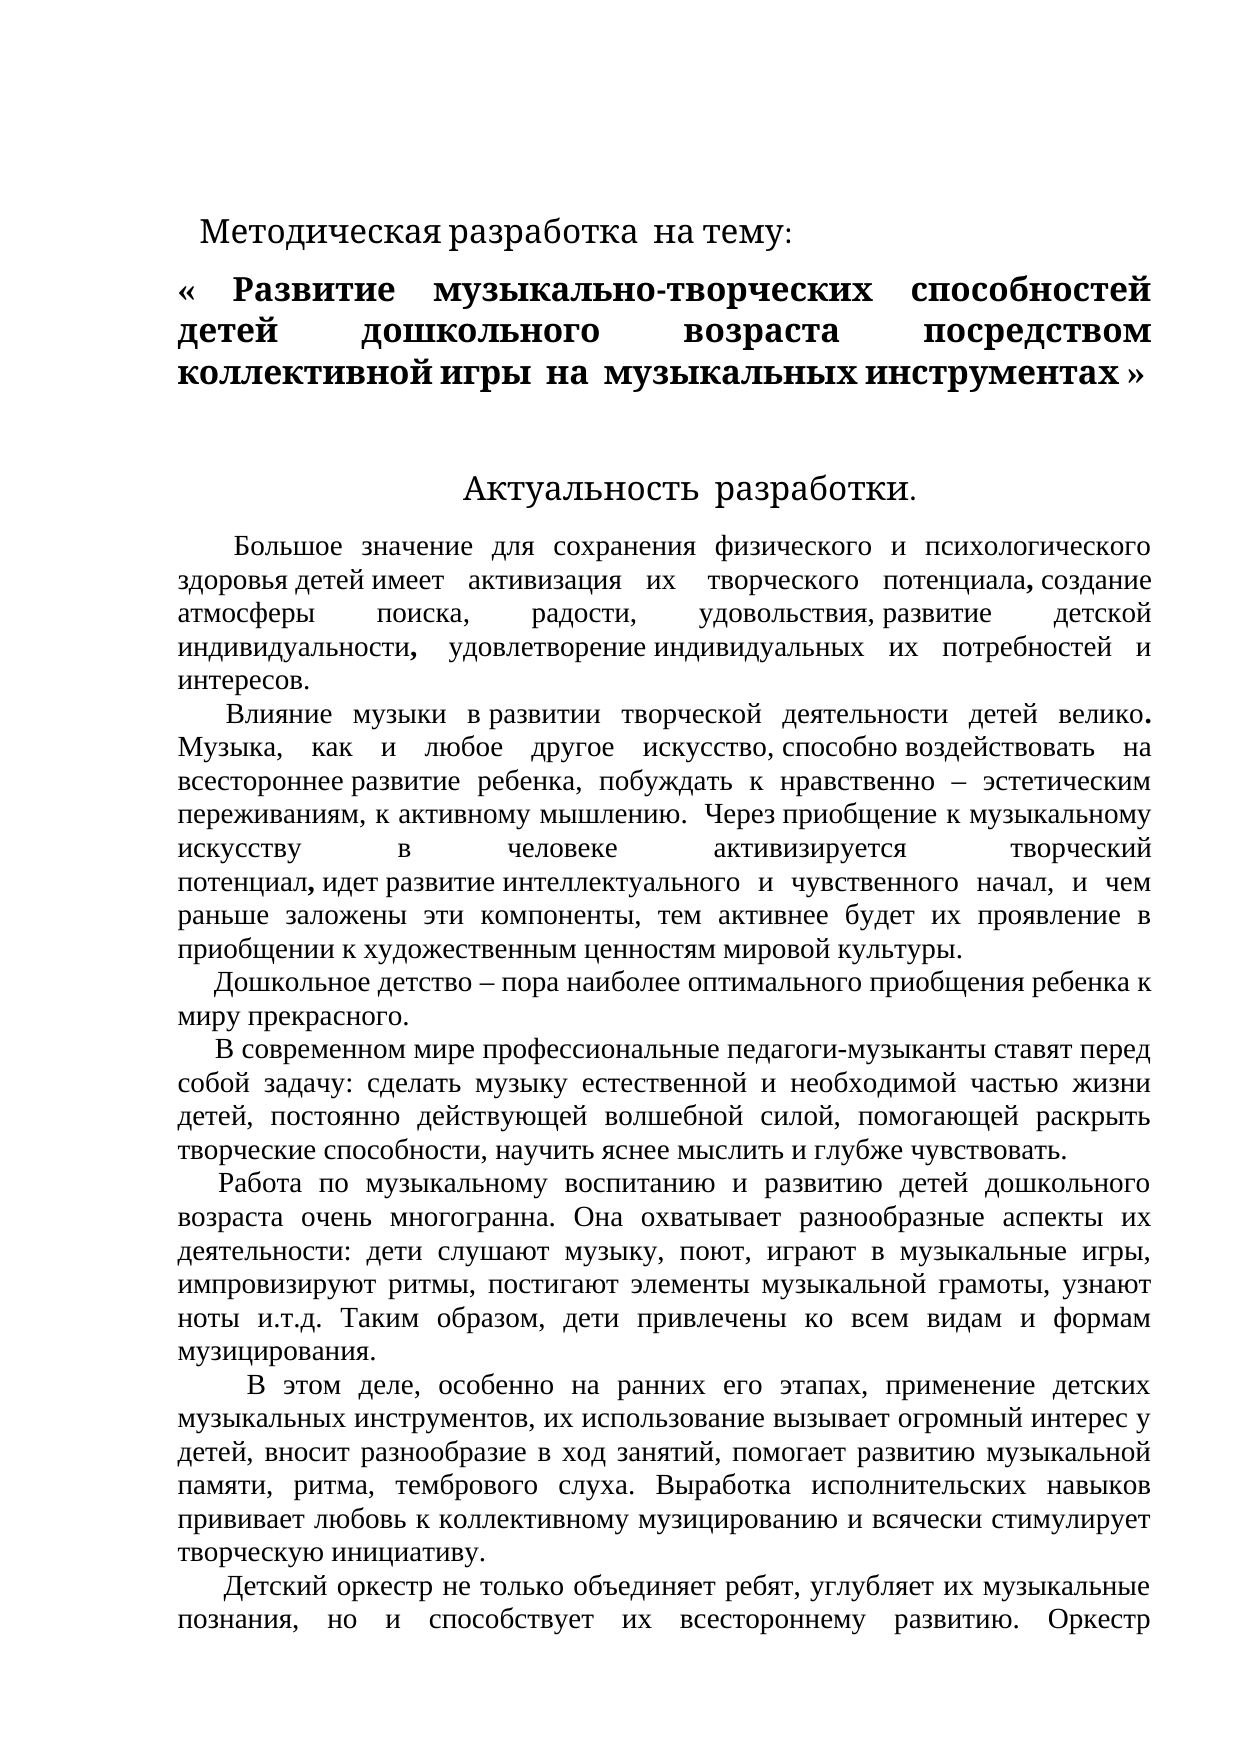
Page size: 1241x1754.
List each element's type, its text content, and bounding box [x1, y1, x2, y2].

text Работа по музыкальному воспитанию и развитию детей дошкольного возраста очень многогранна. Она охватывает разнообразные аспекты их деятельности: дети слушают музыку, поют, играют в музыкальные игры, импровизируют ритмы, постигают элементы музыкальной грамоты, узнают ноты и.т.д. Таким образом, дети привлечены ко всем видам и формам музицирования. [177, 1166, 1152, 1367]
text Методическая разработка на тему: [177, 213, 1152, 252]
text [177, 1568, 1152, 1635]
text Дошкольное детство – пора наиболее оптимального приобщения ребенка к миру прекрасного. [177, 964, 1152, 1031]
text Большое значение для сохранения физического и психологического здоровья детей имеет активизация их творческого потенциала, создание атмосферы поиска, радости, удовольствия, развитие детской индивидуальности, удовлетворение индивидуальных их потребностей и интересов. [177, 528, 1152, 696]
text Актуальность разработки. [177, 470, 1152, 509]
text В этом деле, особенно на ранних его этапах, применение детских музыкальных инструментов, их использование вызывает огромный интерес у детей, вносит разнообразие в ход занятий, помогает развитию музыкальной памяти, ритма, тембрового слуха. Выработка исполнительских навыков прививает любовь к коллективному музицированию и всячески стимулирует творческую инициативу. [177, 1367, 1152, 1568]
text В современном мире профессиональные педагоги-музыканты ставят перед собой задачу: сделать музыку естественной и необходимой частью жизни детей, постоянно действующей волшебной силой, помогающей раскрыть творческие способности, научить яснее мыслить и глубже чувствовать. [177, 1031, 1152, 1166]
text « Развитие музыкально-творческих способностей детей дошкольного возраста посредством коллективной игры на музыкальных инструментах » [177, 272, 1152, 393]
text Влияние музыки в развитии творческой деятельности детей велико. Музыка, как и любое другое искусство, способно воздействовать на всестороннее развитие ребенка, побуждать к нравственно – эстетическим переживаниям, к активному мышлению. Через приобщение к музыкальному искусству в человеке активизируется творческий потенциал, идет развитие интеллектуального и чувственного начал, и чем раньше заложены эти компоненты, тем активнее будет их проявление в приобщении к художественным ценностям мировой культуры. [177, 696, 1152, 964]
